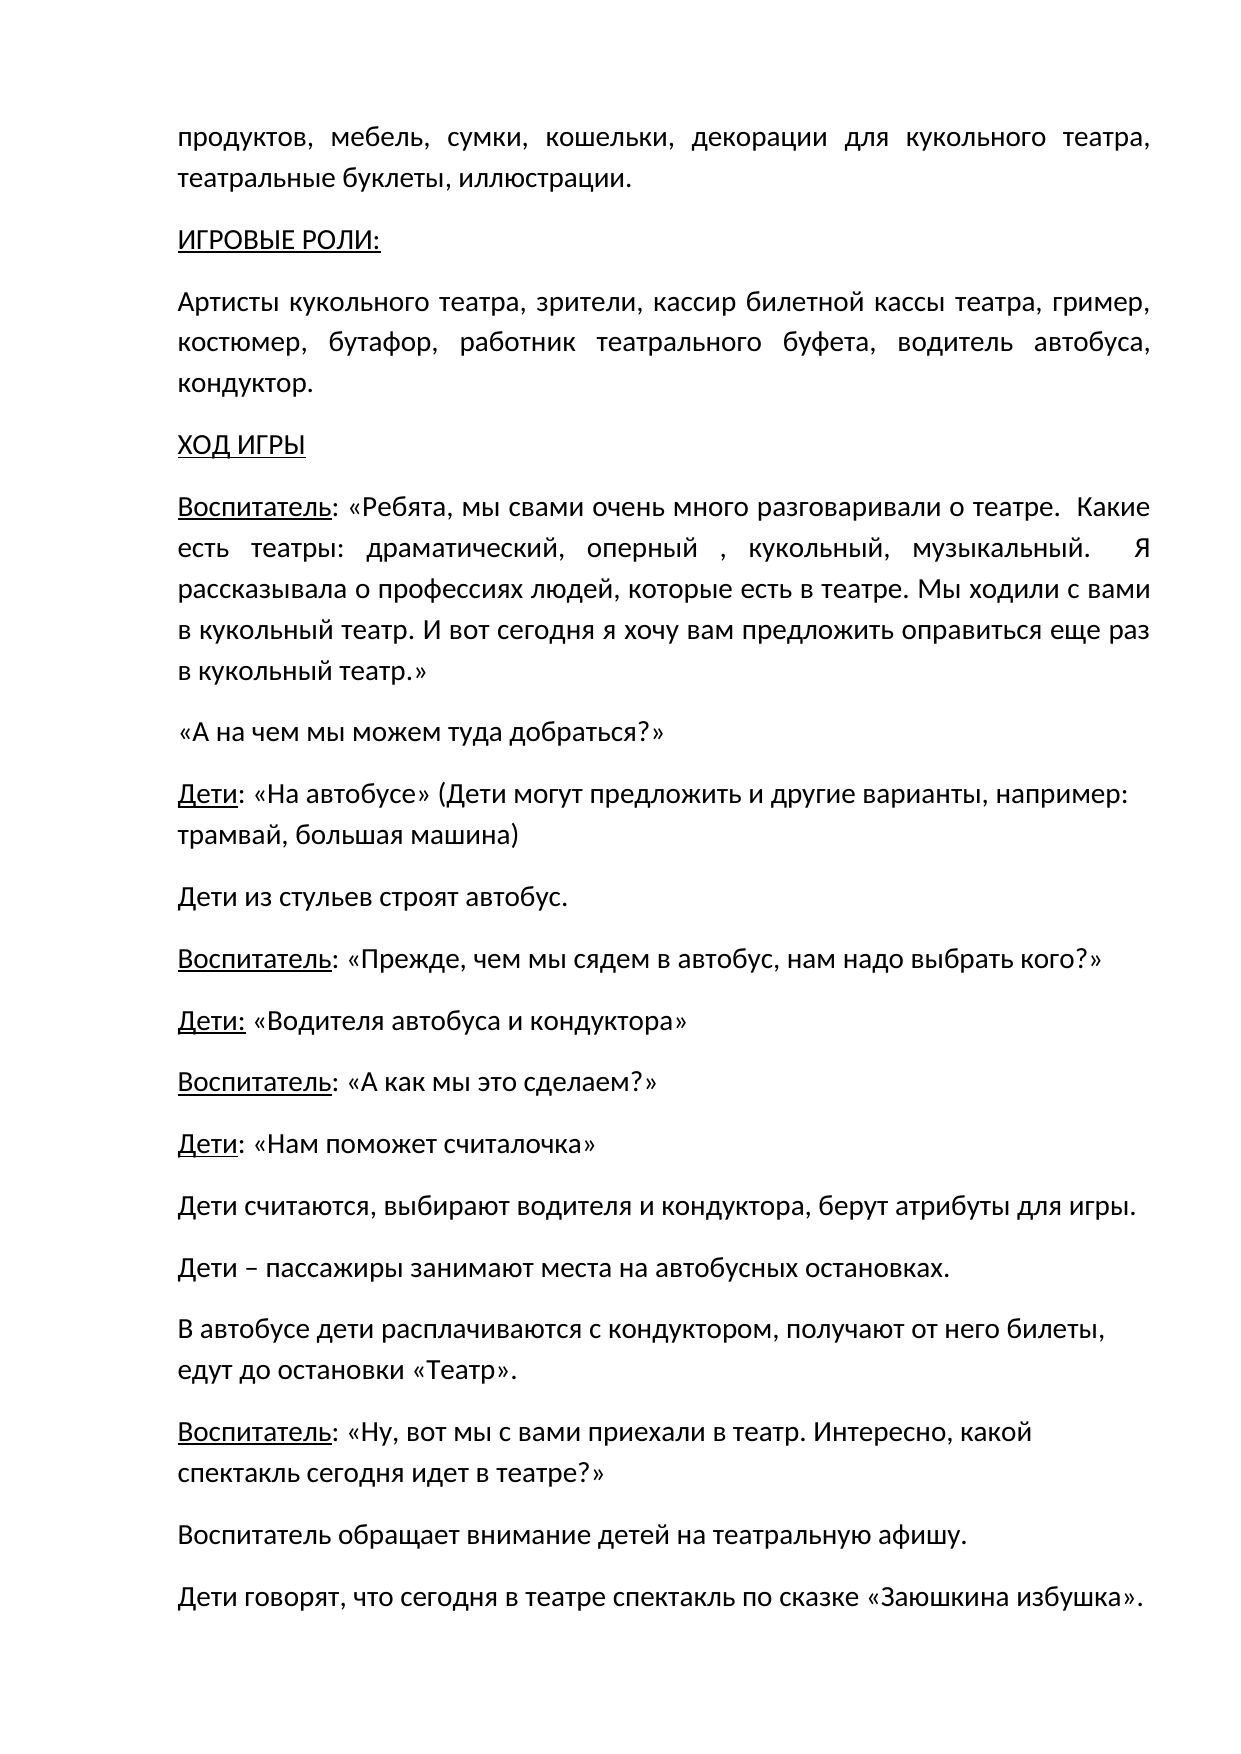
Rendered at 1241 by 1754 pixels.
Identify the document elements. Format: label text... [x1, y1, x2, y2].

text Воспитатель: «Ну, вот мы с вами приехали в театр. Интересно, какой спектакль сегодня идет в театре?» [177, 1413, 1152, 1490]
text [177, 118, 1152, 195]
text Дети: «Нам поможет считалочка» [177, 1125, 1152, 1161]
text Дети считаются, выбирают водителя и кондуктора, берут атрибуты для игры. [177, 1187, 1152, 1222]
text ХОД ИГРЫ [177, 426, 1152, 462]
text Артисты кукольного театра, зрители, кассир билетной кассы театра, гример, костюмер, бутафор, работник театрального буфета, водитель автобуса, кондуктор. [177, 283, 1152, 400]
text ИГРОВЫЕ РОЛИ: [177, 221, 1152, 256]
text В автобусе дети расплачиваются с кондуктором, получают от него билеты, едут до остановки «Театр». [177, 1310, 1152, 1387]
text Воспитатель: «Прежде, чем мы сядем в автобус, нам надо выбрать кого?» [177, 940, 1152, 975]
text Дети из стульев строят автобус. [177, 878, 1152, 914]
text Воспитатель обращает внимание детей на театральную афишу. [177, 1516, 1152, 1551]
text Дети – пассажиры занимают места на автобусных остановках. [177, 1249, 1152, 1284]
text Воспитатель: «А как мы это сделаем?» [177, 1063, 1152, 1099]
text Дети: «Водителя автобуса и кондуктора» [177, 1002, 1152, 1037]
text Дети: «На автобусе» (Дети могут предложить и другие варианты, например: трамвай, большая машина) [177, 775, 1152, 852]
text «А на чем мы можем туда добраться?» [177, 713, 1152, 749]
text Воспитатель: «Ребята, мы свами очень много разговаривали о театре. Какие есть театры: драматический, оперный , кукольный, музыкальный. Я рассказывала о профессиях людей, которые есть в театре. Мы ходили с вами в кукольный театр. И вот сегодня я хочу вам предложить оправиться еще раз в кукольный театр.» [177, 488, 1152, 687]
text Дети говорят, что сегодня в театре спектакль по сказке «Заюшкина избушка». [177, 1578, 1152, 1613]
